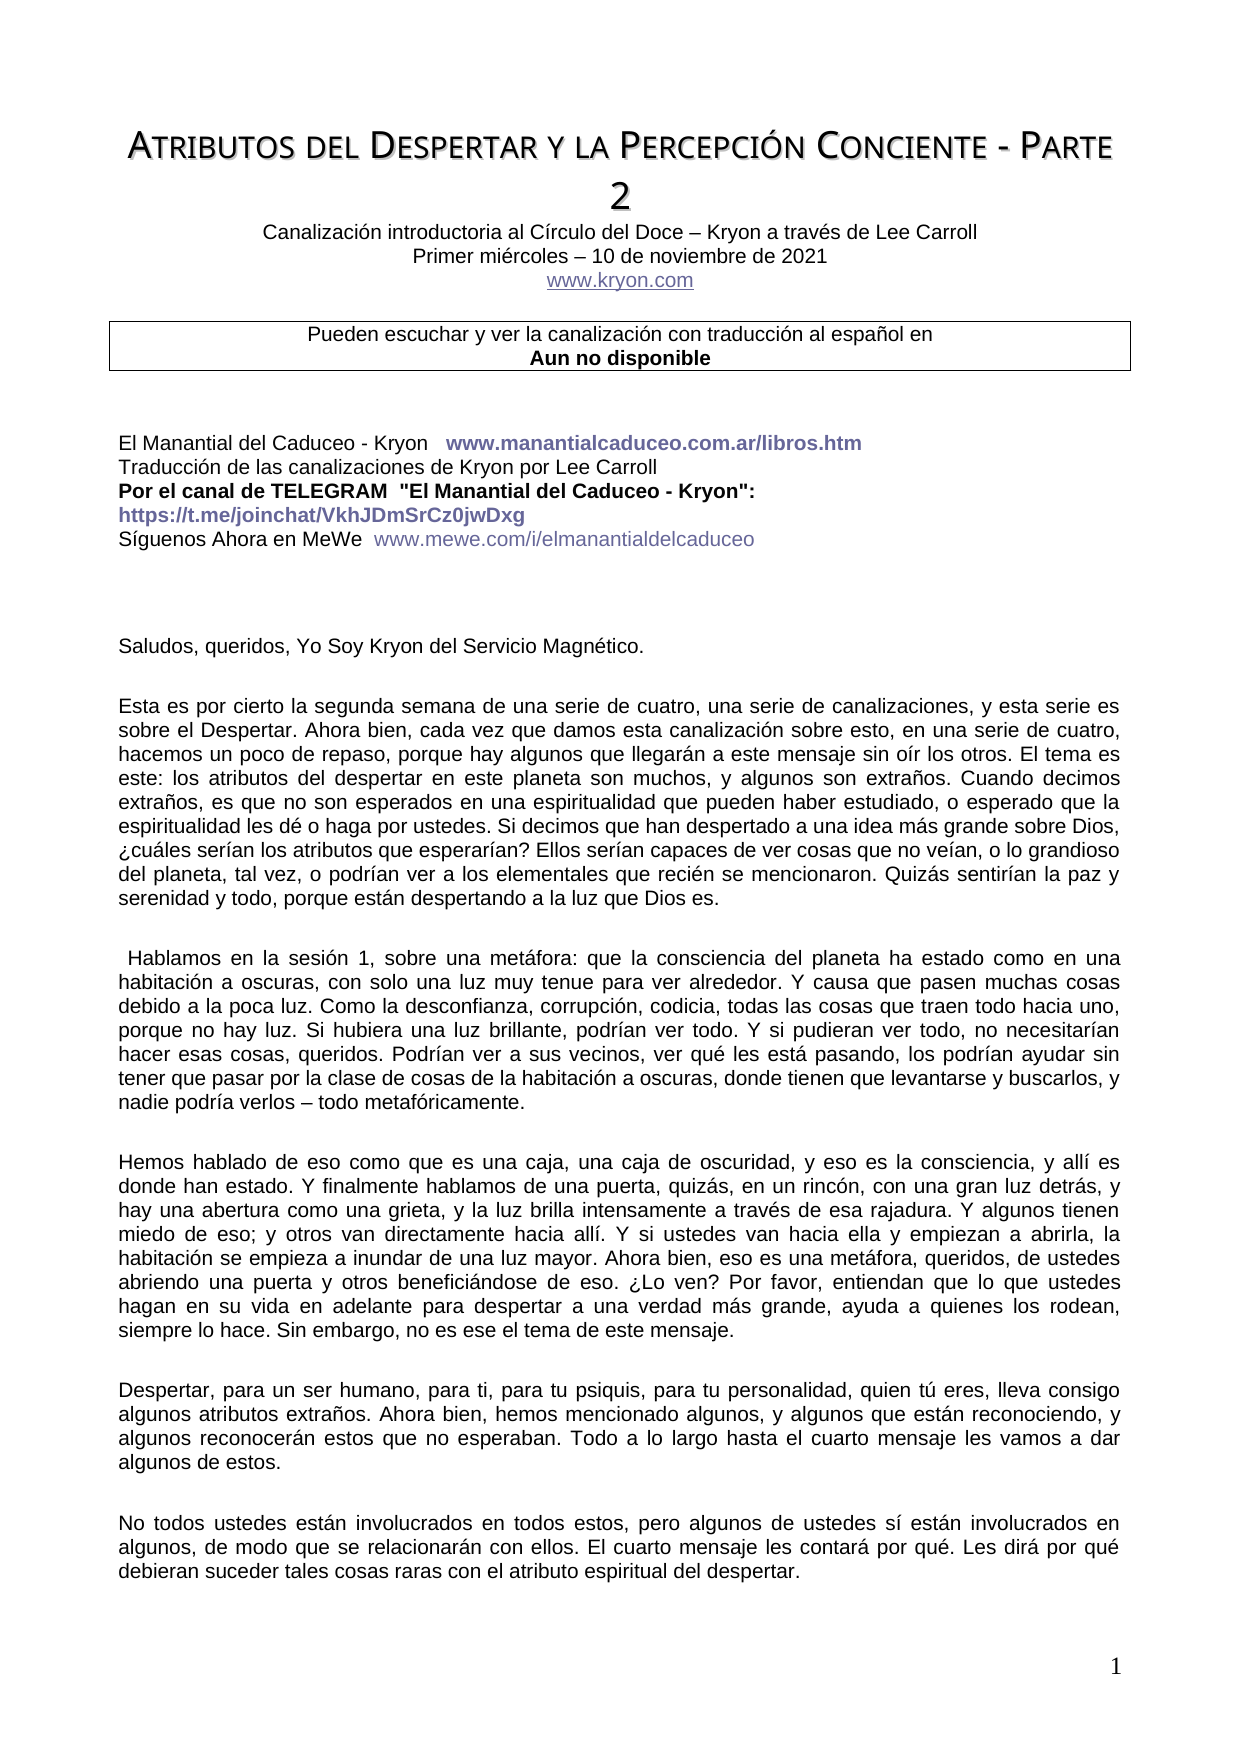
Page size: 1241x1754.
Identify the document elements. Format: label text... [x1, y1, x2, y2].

text Hablamos en la sesión 1, sobre una metáfora: que la consciencia del planeta ha estado como en una habitación a oscuras, con solo una luz muy tenue para ver alrededor. Y causa que pasen muchas cosas debido a la poca luz. Como la desconfianza, corrupción, codicia, todas las cosas que traen todo hacia uno, porque no hay luz. Si hubiera una luz brillante, podrían ver todo. Y si pudieran ver todo, no necesitarían hacer esas cosas, queridos. Podrían ver a sus vecinos, ver qué les está pasando, los podrían ayudar sin tener que pasar por la clase de cosas de la habitación a oscuras, donde tienen que levantarse y buscarlos, y nadie podría verlos – todo metafóricamente. [118, 922, 1122, 1114]
text Despertar, para un ser humano, para ti, para tu psiquis, para tu personalidad, quien tú eres, lleva consigo algunos atributos extraños. Ahora bien, hemos mencionado algunos, y algunos que están reconociendo, y algunos reconocerán estos que no esperaban. Todo a lo largo hasta el cuarto mensaje les vamos a dar algunos de estos. [118, 1354, 1122, 1474]
text No todos ustedes están involucrados en todos estos, pero algunos de ustedes sí están involucrados en algunos, de modo que se relacionarán con ellos. El cuarto mensaje les contará por qué. Les dirá por qué debieran suceder tales cosas raras con el atributo espiritual del despertar. [118, 1487, 1122, 1582]
text Canalización introductoria al Círculo del Doce – Kryon a través de Lee Carroll [118, 220, 1122, 244]
text Hemos hablado de eso como que es una caja, una caja de oscuridad, y eso es la consciencia, y allí es donde han estado. Y finalmente hablamos de una puerta, quizás, en un rincón, con una gran luz detrás, y hay una abertura como una grieta, y la luz brilla intensamente a través de esa rajadura. Y algunos tienen miedo de eso; y otros van directamente hacia allí. Y si ustedes van hacia ella y empiezan a abrirla, la habitación se empieza a inundar de una luz mayor. Ahora bien, eso es una metáfora, queridos, de ustedes abriendo una puerta y otros beneficiándose de eso. ¿Lo ven? Por favor, entiendan que lo que ustedes hagan en su vida en adelante para despertar a una verdad más grande, ayuda a quienes los rodean, siempre lo hace. Sin embargo, no es ese el tema de este mensaje. [118, 1126, 1122, 1342]
text El Manantial del Caduceo - Kryon www.manantialcaduceo.com.ar/libros.htm Traducción de las canalizaciones de Kryon por Lee Carroll Por el canal de TELEGRAM "El Manantial del Caduceo - Kryon": https://t.me/joinchat/VkhJDmSrCz0jwDxg Síguenos Ahora en MeWe www.mewe.com/i/elmanantialdelcaduceo [118, 407, 1122, 551]
text Saludos, queridos, Yo Soy Kryon del Servicio Magnético. [118, 633, 1122, 657]
text Pueden escuchar y ver la canalización con traducción al español en Aun no disponible [110, 322, 1130, 370]
text Primer miércoles – 10 de noviembre de 2021 www.kryon.com [118, 244, 1122, 321]
text Esta es por cierto la segunda semana de una serie de cuatro, una serie de canalizaciones, y esta serie es sobre el Despertar. Ahora bien, cada vez que damos esta canalización sobre esto, en una serie de cuatro, hacemos un poco de repaso, porque hay algunos que llegarán a este mensaje sin oír los otros. El tema es este: los atributos del despertar en este planeta son muchos, y algunos son extraños. Cuando decimos extraños, es que no son esperados en una espiritualidad que pueden haber estudiado, o esperado que la espiritualidad les dé o haga por ustedes. Si decimos que han despertado a una idea más grande sobre Dios, ¿cuáles serían los atributos que esperarían? Ellos serían capaces de ver cosas que no veían, o lo grandioso del planeta, tal vez, o podrían ver a los elementales que recién se mencionaron. Quizás sentirían la paz y serenidad y todo, porque están despertando a la luz que Dios es. [118, 670, 1122, 909]
text Atributos del Despertar y la Percepción Conciente - Parte 2 [118, 118, 1122, 220]
